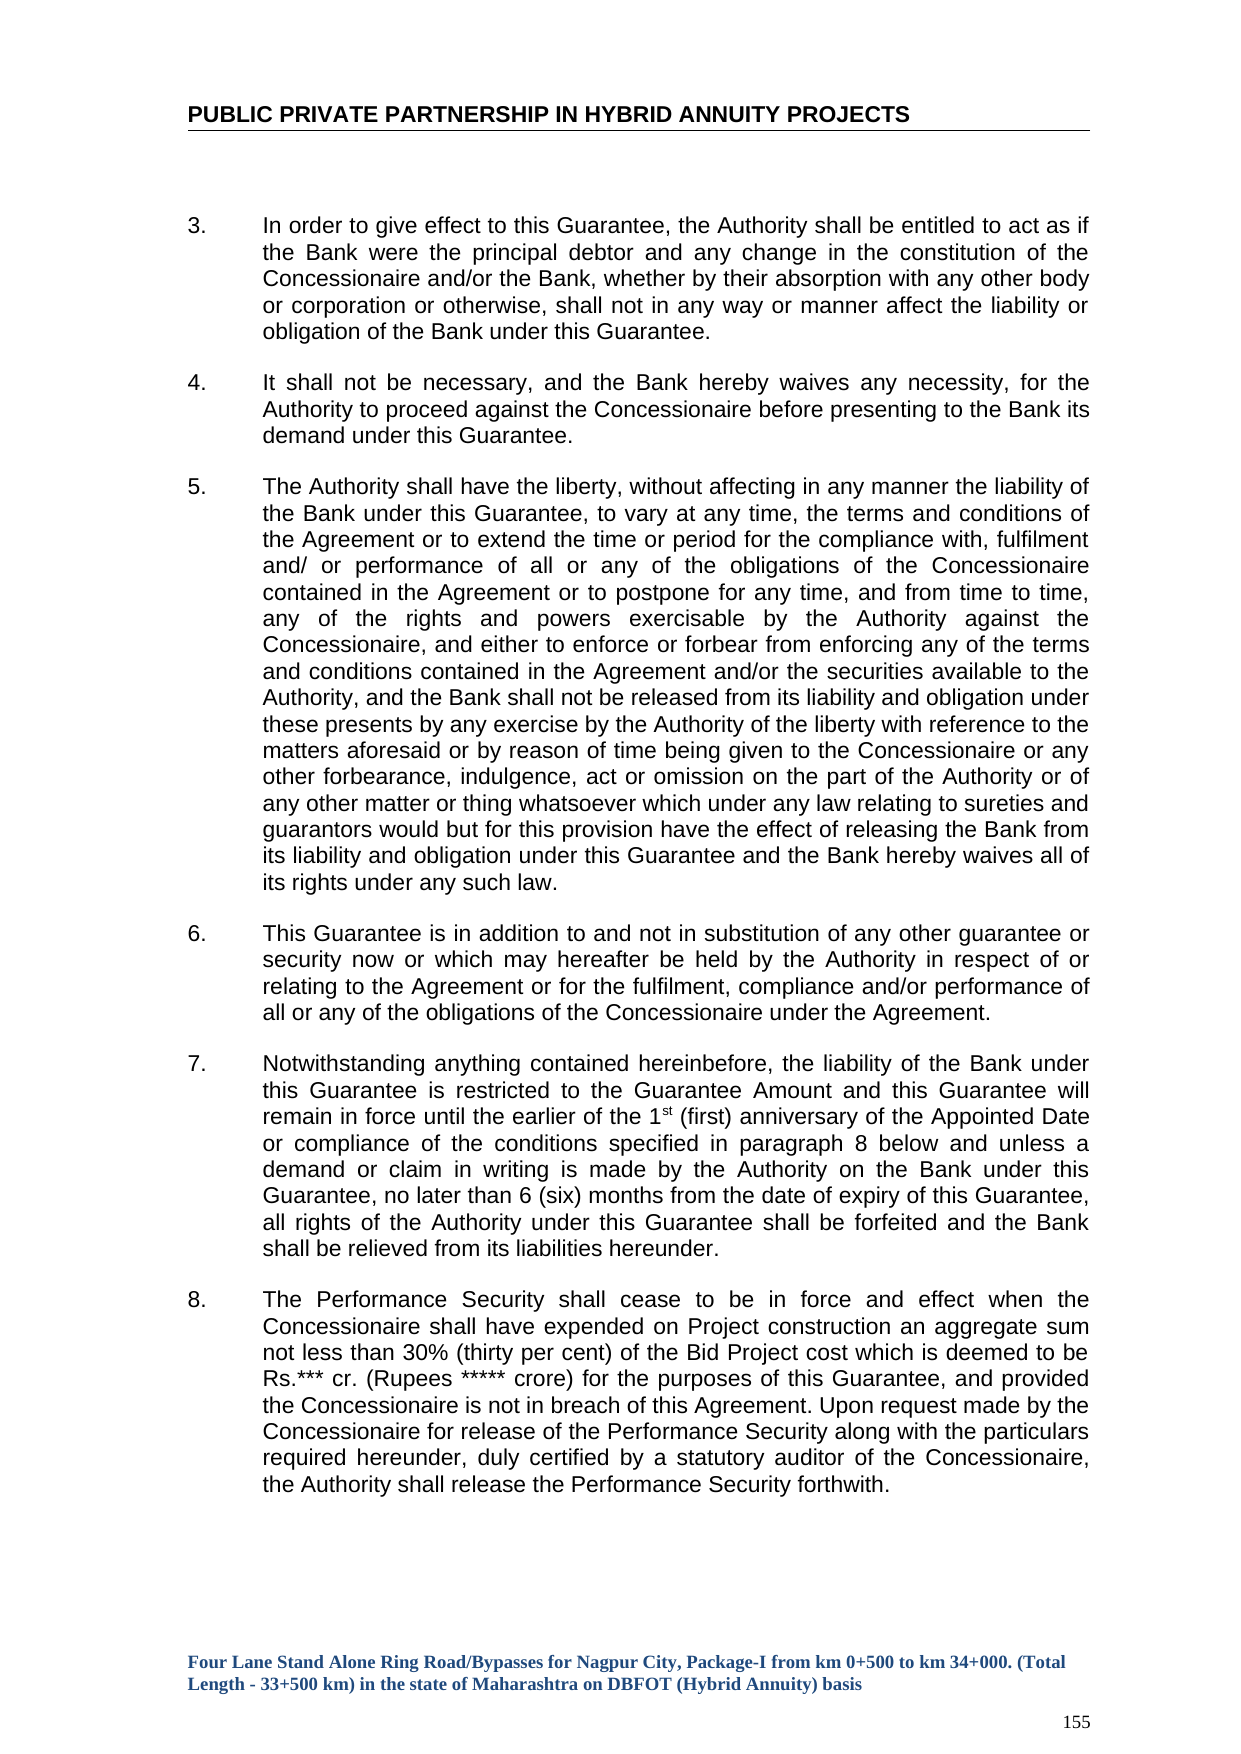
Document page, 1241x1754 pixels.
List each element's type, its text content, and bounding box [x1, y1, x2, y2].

subtitle 6. This Guarantee is in addition to and not in substitution of any other guarantee or security now or which may hereafter be held by the Authority in respect of or relating to the Agreement or for the fulfilment, compliance and/or performance of all or any of the obligations of the Concessionaire under the Agreement. [187, 920, 1090, 1025]
subtitle 3. In order to give effect to this Guarantee, the Authority shall be entitled to act as if the Bank were the principal debtor and any change in the constitution of the Concessionaire and/or the Bank, whether by their absorption with any other body or corporation or otherwise, shall not in any way or manner affect the liability or obligation of the Bank under this Guarantee. [187, 212, 1090, 344]
subtitle 5. The Authority shall have the liberty, without affecting in any manner the liability of the Bank under this Guarantee, to vary at any time, the terms and conditions of the Agreement or to extend the time or period for the compliance with, fulfilment and/ or performance of all or any of the obligations of the Concessionaire contained in the Agreement or to postpone for any time, and from time to time, any of the rights and powers exercisable by the Authority against the Concessionaire, and either to enforce or forbear from enforcing any of the terms and conditions contained in the Agreement and/or the securities available to the Authority, and the Bank shall not be released from its liability and obligation under these presents by any exercise by the Authority of the liberty with reference to the matters aforesaid or by reason of time being given to the Concessionaire or any other forbearance, indulgence, act or omission on the part of the Authority or of any other matter or thing whatsoever which under any law relating to sureties and guarantors would but for this provision have the effect of releasing the Bank from its liability and obligation under this Guarantee and the Bank hereby waives all of its rights under any such law. [187, 473, 1090, 895]
subtitle 8. The Performance Security shall cease to be in force and effect when the Concessionaire shall have expended on Project construction an aggregate sum not less than 30% (thirty per cent) of the Bid Project cost which is deemed to be Rs.*** cr. (Rupees ***** crore) for the purposes of this Guarantee, and provided the Concessionaire is not in breach of this Agreement. Upon request made by the Concessionaire for release of the Performance Security along with the particulars required hereunder, duly certified by a statutory auditor of the Concessionaire, the Authority shall release the Performance Security forthwith. [187, 1286, 1090, 1497]
subtitle 7. Notwithstanding anything contained hereinbefore, the liability of the Bank under this Guarantee is restricted to the Guarantee Amount and this Guarantee will remain in force until the earlier of the 1st (first) anniversary of the Appointed Date or compliance of the conditions specified in paragraph 8 below and unless a demand or claim in writing is made by the Authority on the Bank under this Guarantee, no later than 6 (six) months from the date of expiry of this Guarantee, all rights of the Authority under this Guarantee shall be forfeited and the Bank shall be relieved from its liabilities hereunder. [187, 1050, 1090, 1261]
subtitle 4. It shall not be necessary, and the Bank hereby waives any necessity, for the Authority to proceed against the Concessionaire before presenting to the Bank its demand under this Guarantee. [187, 369, 1090, 448]
